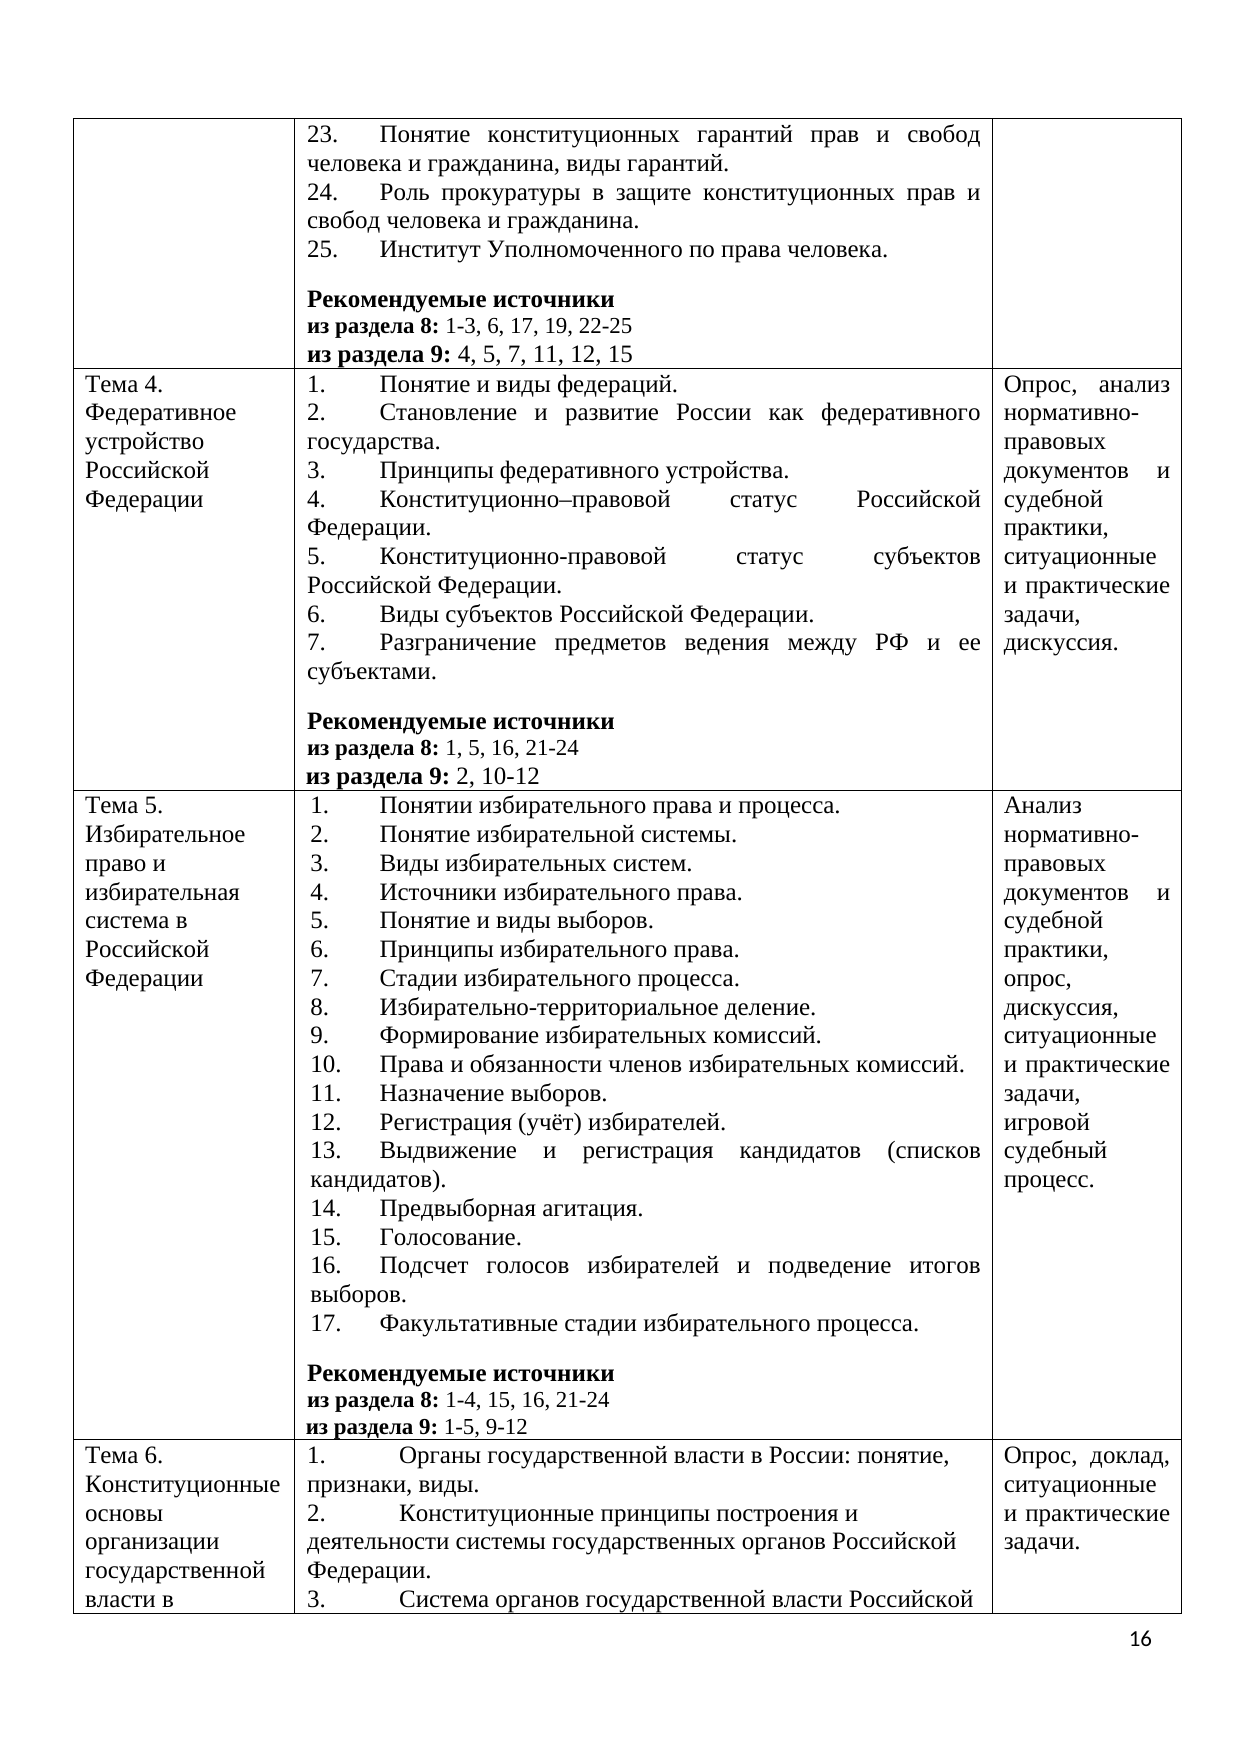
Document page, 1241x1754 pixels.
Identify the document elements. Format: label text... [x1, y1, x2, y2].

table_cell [993, 119, 1181, 368]
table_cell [295, 119, 992, 368]
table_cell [74, 1440, 294, 1613]
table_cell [74, 119, 294, 368]
table_cell Анализ нормативно-правовых документов и судебной практики, опрос, дискуссия, ситуационные и практические задачи, игровой судебный процесс. [993, 791, 1181, 1439]
table_cell Опрос, анализ нормативно-правовых документов и судебной практики, ситуационные и практические задачи, дискуссия. [993, 369, 1181, 789]
table_cell Понятие и виды федераций. Становление и развитие России как федеративного государства. Принципы федеративного устройства. Конституционно–правовой статус Российской Федерации. Конституционно-правовой статус субъектов Российской Федерации. Виды субъектов Российской Федерации. Разграничение предметов ведения между РФ и ее субъектами. Рекомендуемые источники из раздела 8: 1, 5, 16, 21-24 из раздела 9: 2, 10-12 [295, 369, 992, 789]
table_cell Понятии избирательного права и процесса. Понятие избирательной системы. Виды избирательных систем. Источники избирательного права. Понятие и виды выборов. Принципы избирательного права. Стадии избирательного процесса. Избирательно-территориальное деление. Формирование избирательных комиссий. Права и обязанности членов избирательных комиссий. Назначение выборов. Регистрация (учёт) избирателей. Выдвижение и регистрация кандидатов (списков кандидатов). Предвыборная агитация. Голосование. Подсчет голосов избирателей и подведение итогов выборов. Факультативные стадии избирательного процесса. Рекомендуемые источники из раздела 8: 1-4, 15, 16, 21-24 из раздела 9: 1-5, 9-12 [295, 791, 992, 1439]
table_cell Тема 5. Избирательное право и избирательная система в Российской Федерации [74, 791, 294, 1439]
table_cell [993, 1440, 1181, 1613]
table_cell Тема 4. Федеративное устройство Российской Федерации [74, 369, 294, 789]
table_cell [295, 1440, 992, 1613]
